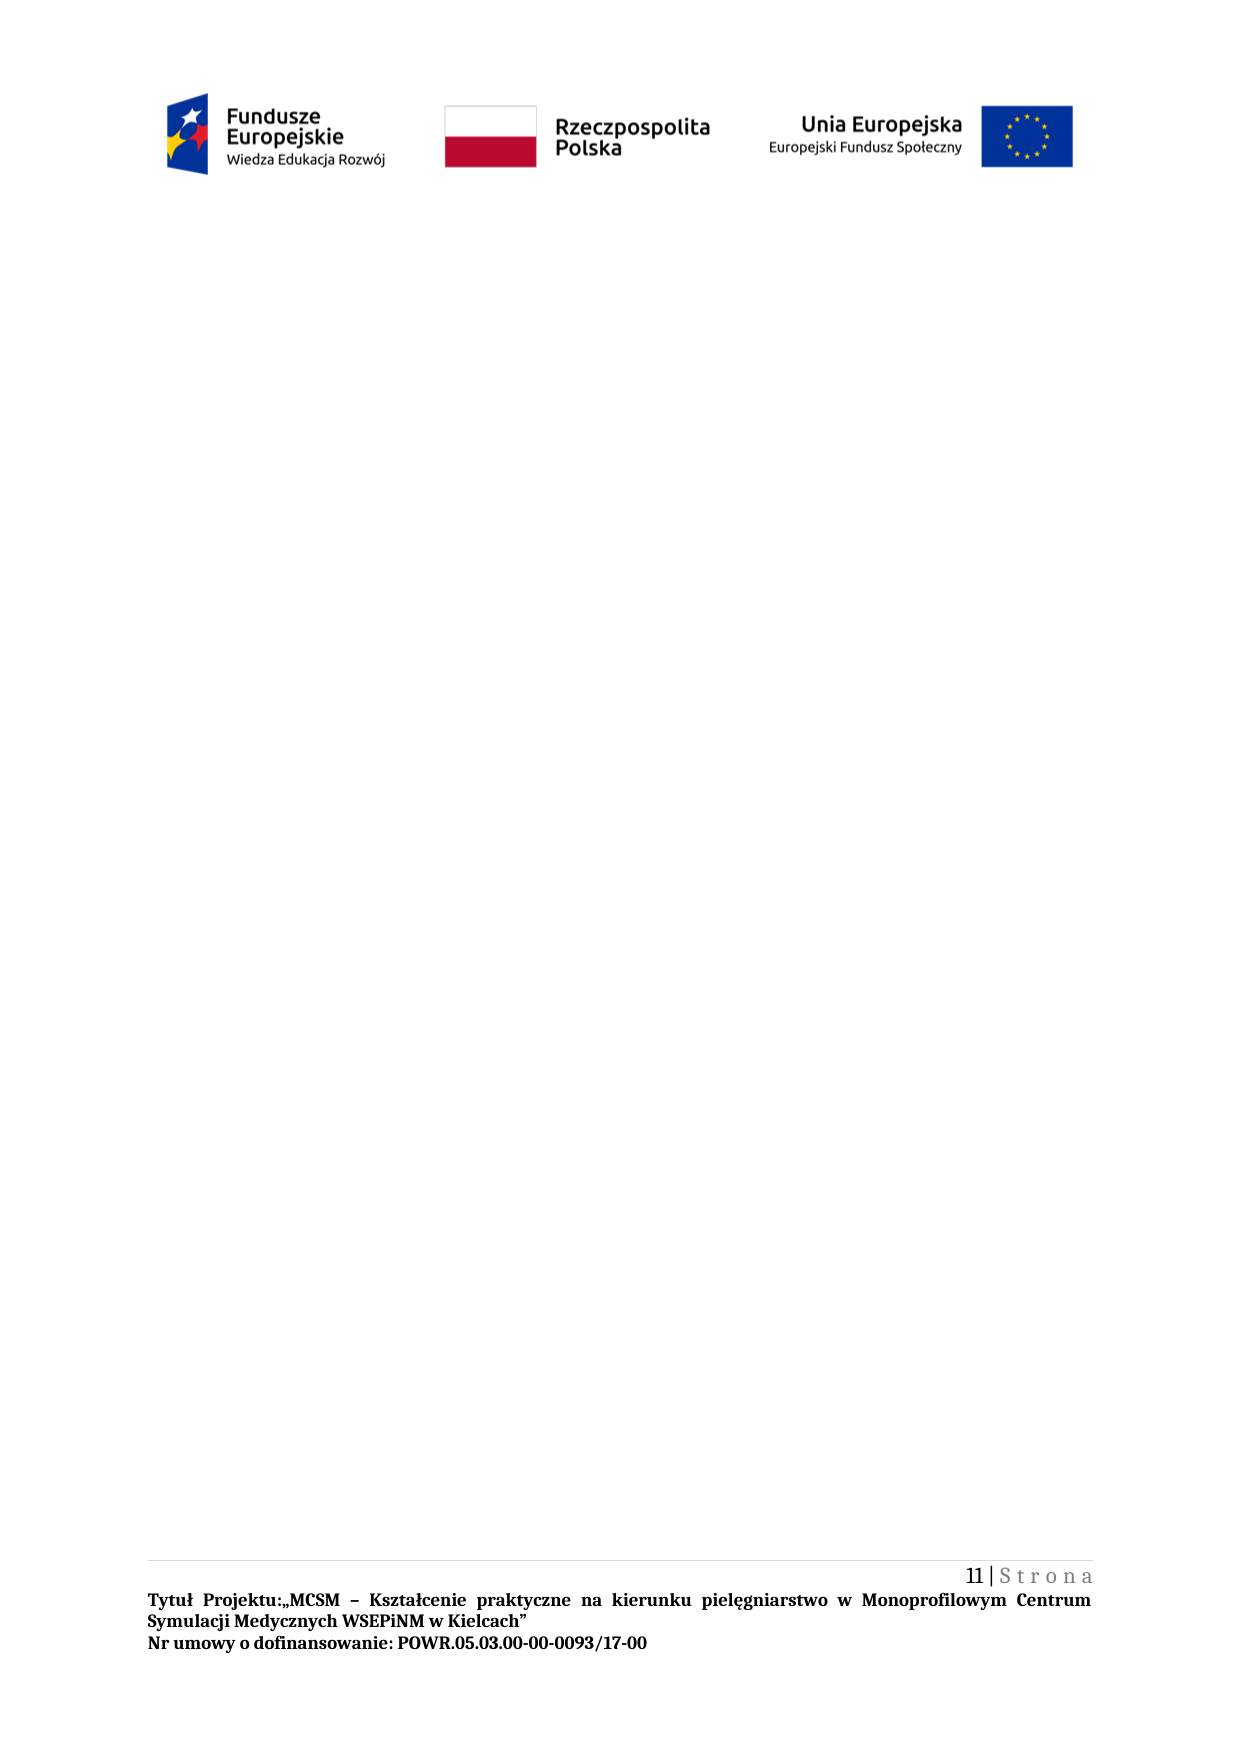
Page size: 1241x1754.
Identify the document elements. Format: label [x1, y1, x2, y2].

picture [147, 73, 1093, 195]
